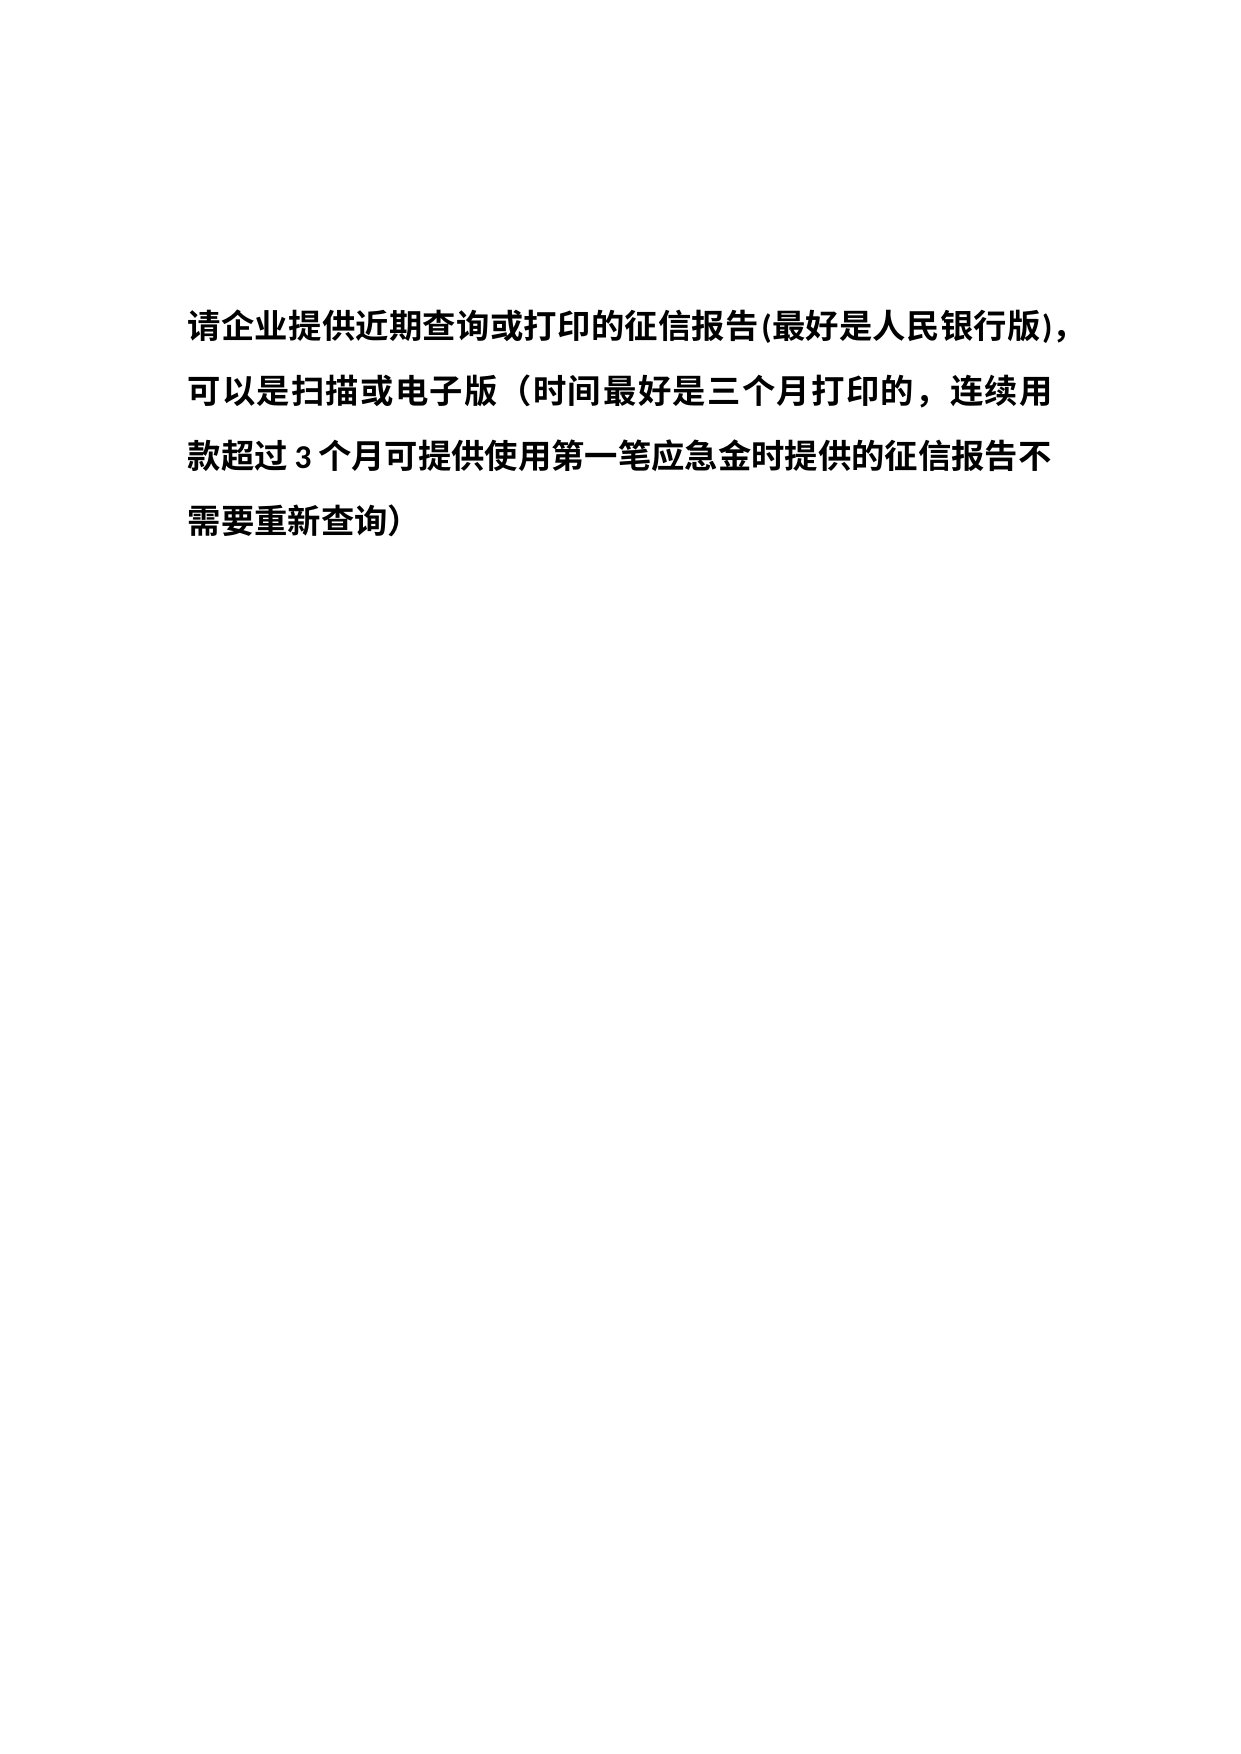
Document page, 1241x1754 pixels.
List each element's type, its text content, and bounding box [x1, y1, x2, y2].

text 请企业提供近期查询或打印的征信报告(最好是人民银行版)，可以是扫描或电子版（时间最好是三个月打印的，连续用款超过3个月可提供使用第一笔应急金时提供的征信报告不需要重新查询） [187, 292, 1053, 552]
